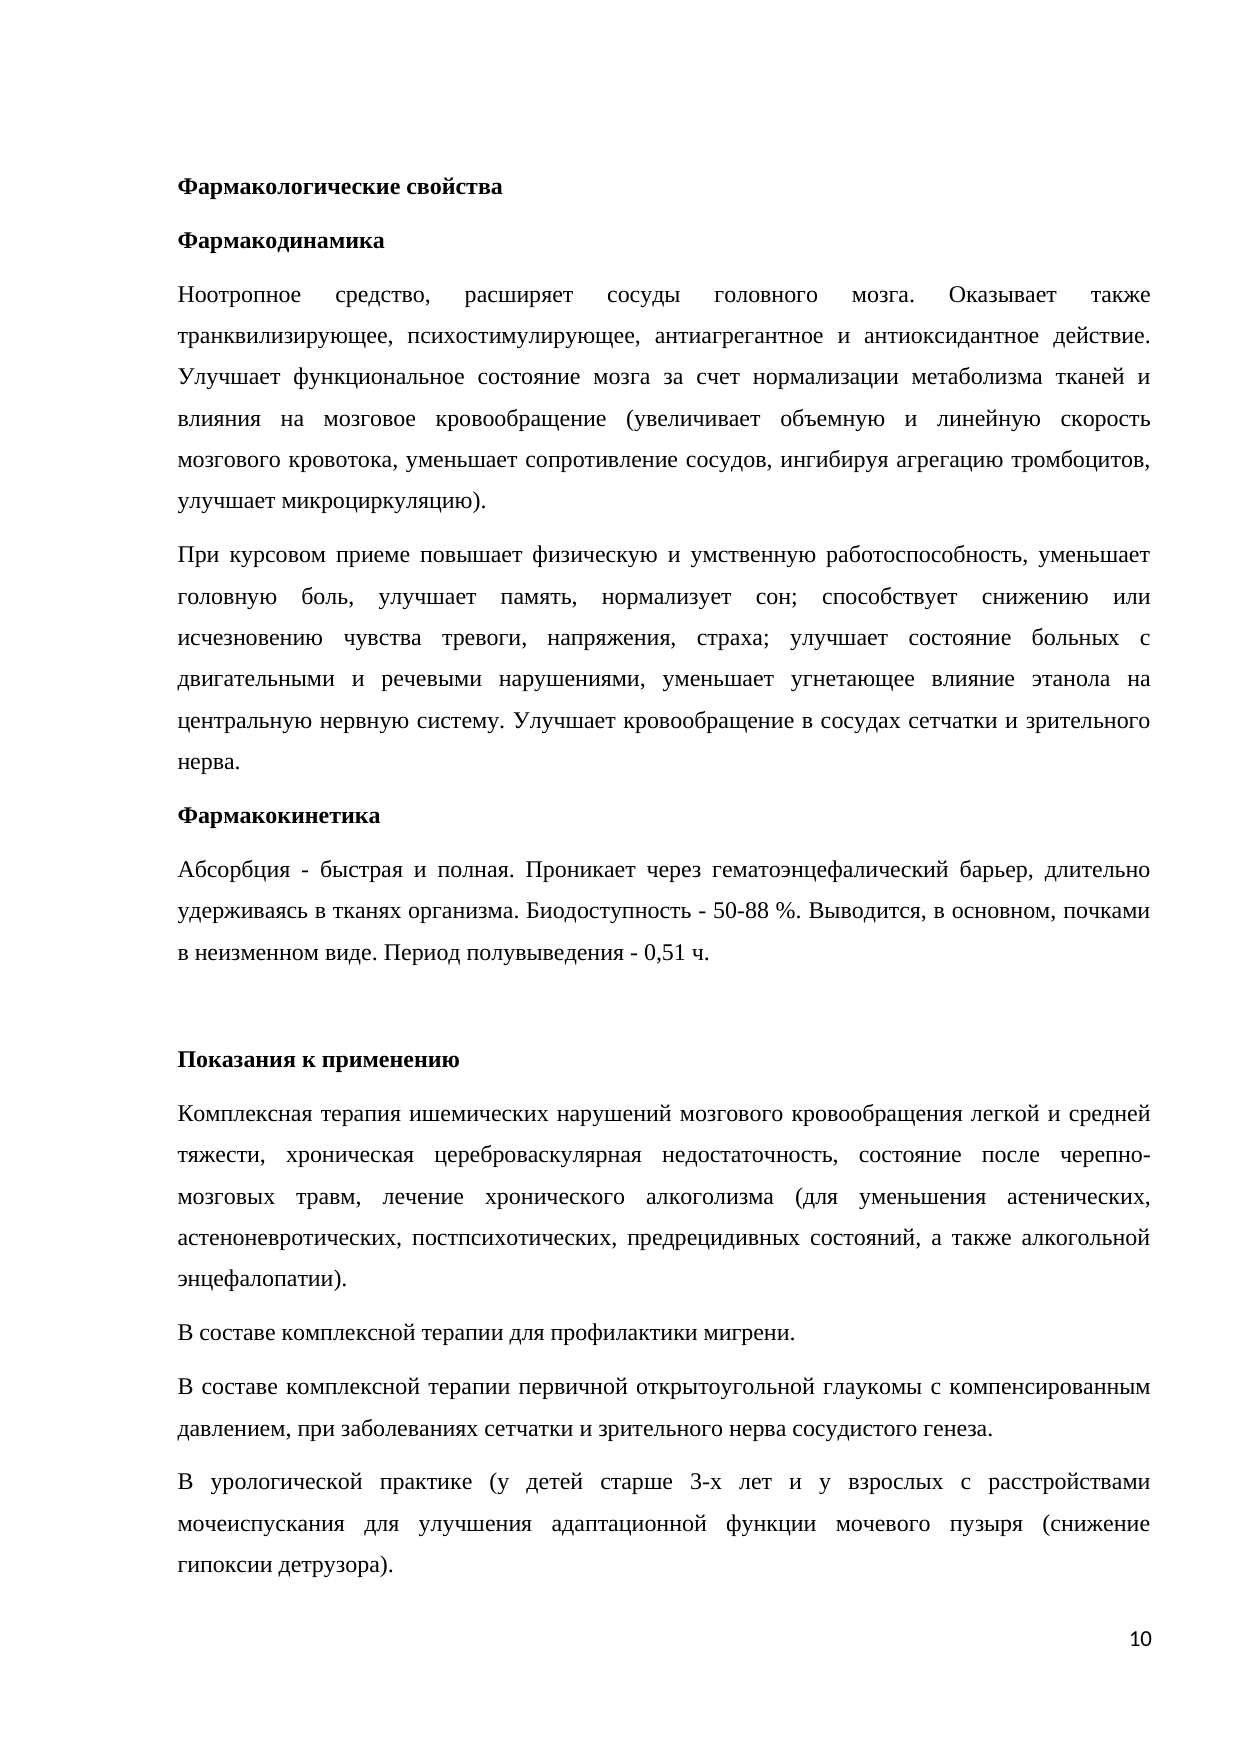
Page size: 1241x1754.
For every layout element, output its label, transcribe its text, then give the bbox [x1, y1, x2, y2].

text В составе комплексной терапии первичной открытоугольной глаукомы с компенсированным давлением, при заболеваниях сетчатки и зрительного нерва сосудистого генеза. [177, 1372, 1152, 1441]
text В составе комплексной терапии для профилактики мигрени. [177, 1318, 1152, 1346]
text При курсовом приеме повышает физическую и умственную работоспособность, уменьшает головную боль, улучшает память, нормализует сон; способствует снижению или исчезновению чувства тревоги, напряжения, страха; улучшает состояние больных с двигательными и речевыми нарушениями, уменьшает угнетающее влияние этанола на центральную нервную систему. Улучшает кровообращение в сосудах сетчатки и зрительного нерва. [177, 540, 1152, 775]
text Фармакокинетика [177, 801, 1152, 828]
text В урологической практике (у детей старше 3-х лет и у взрослых с расстройствами мочеиспускания для улучшения адаптационной функции мочевого пузыря (снижение гипоксии детрузора). [177, 1467, 1152, 1578]
text Фармакодинамика [177, 226, 1152, 253]
text Абсорбция - быстрая и полная. Проникает через гематоэнцефалический барьер, длительно удерживаясь в тканях организма. Биодоступность - 50-88 %. Выводится, в основном, почками в неизменном виде. Период полувыведения - 0,51 ч. [177, 855, 1152, 965]
text Фармакологические свойства [177, 172, 1152, 199]
text Комплексная терапия ишемических нарушений мозгового кровообращения легкой и средней тяжести, хроническая цереброваскулярная недостаточность, состояние после черепно-мозговых травм, лечение хронического алкоголизма (для уменьшения астенических, астеноневротических, постпсихотических, предрецидивных состояний, а также алкогольной энцефалопатии). [177, 1099, 1152, 1292]
text Показания к применению [177, 1045, 1152, 1073]
text Ноотропное средство, расширяет сосуды головного мозга. Оказывает также транквилизирующее, психостимулирующее, антиагрегантное и антиоксидантное действие. Улучшает функциональное состояние мозга за счет нормализации метаболизма тканей и влияния на мозговое кровообращение (увеличивает объемную и линейную скорость мозгового кровотока, уменьшает сопротивление сосудов, ингибируя агрегацию тромбоцитов, улучшает микроциркуляцию). [177, 280, 1152, 514]
